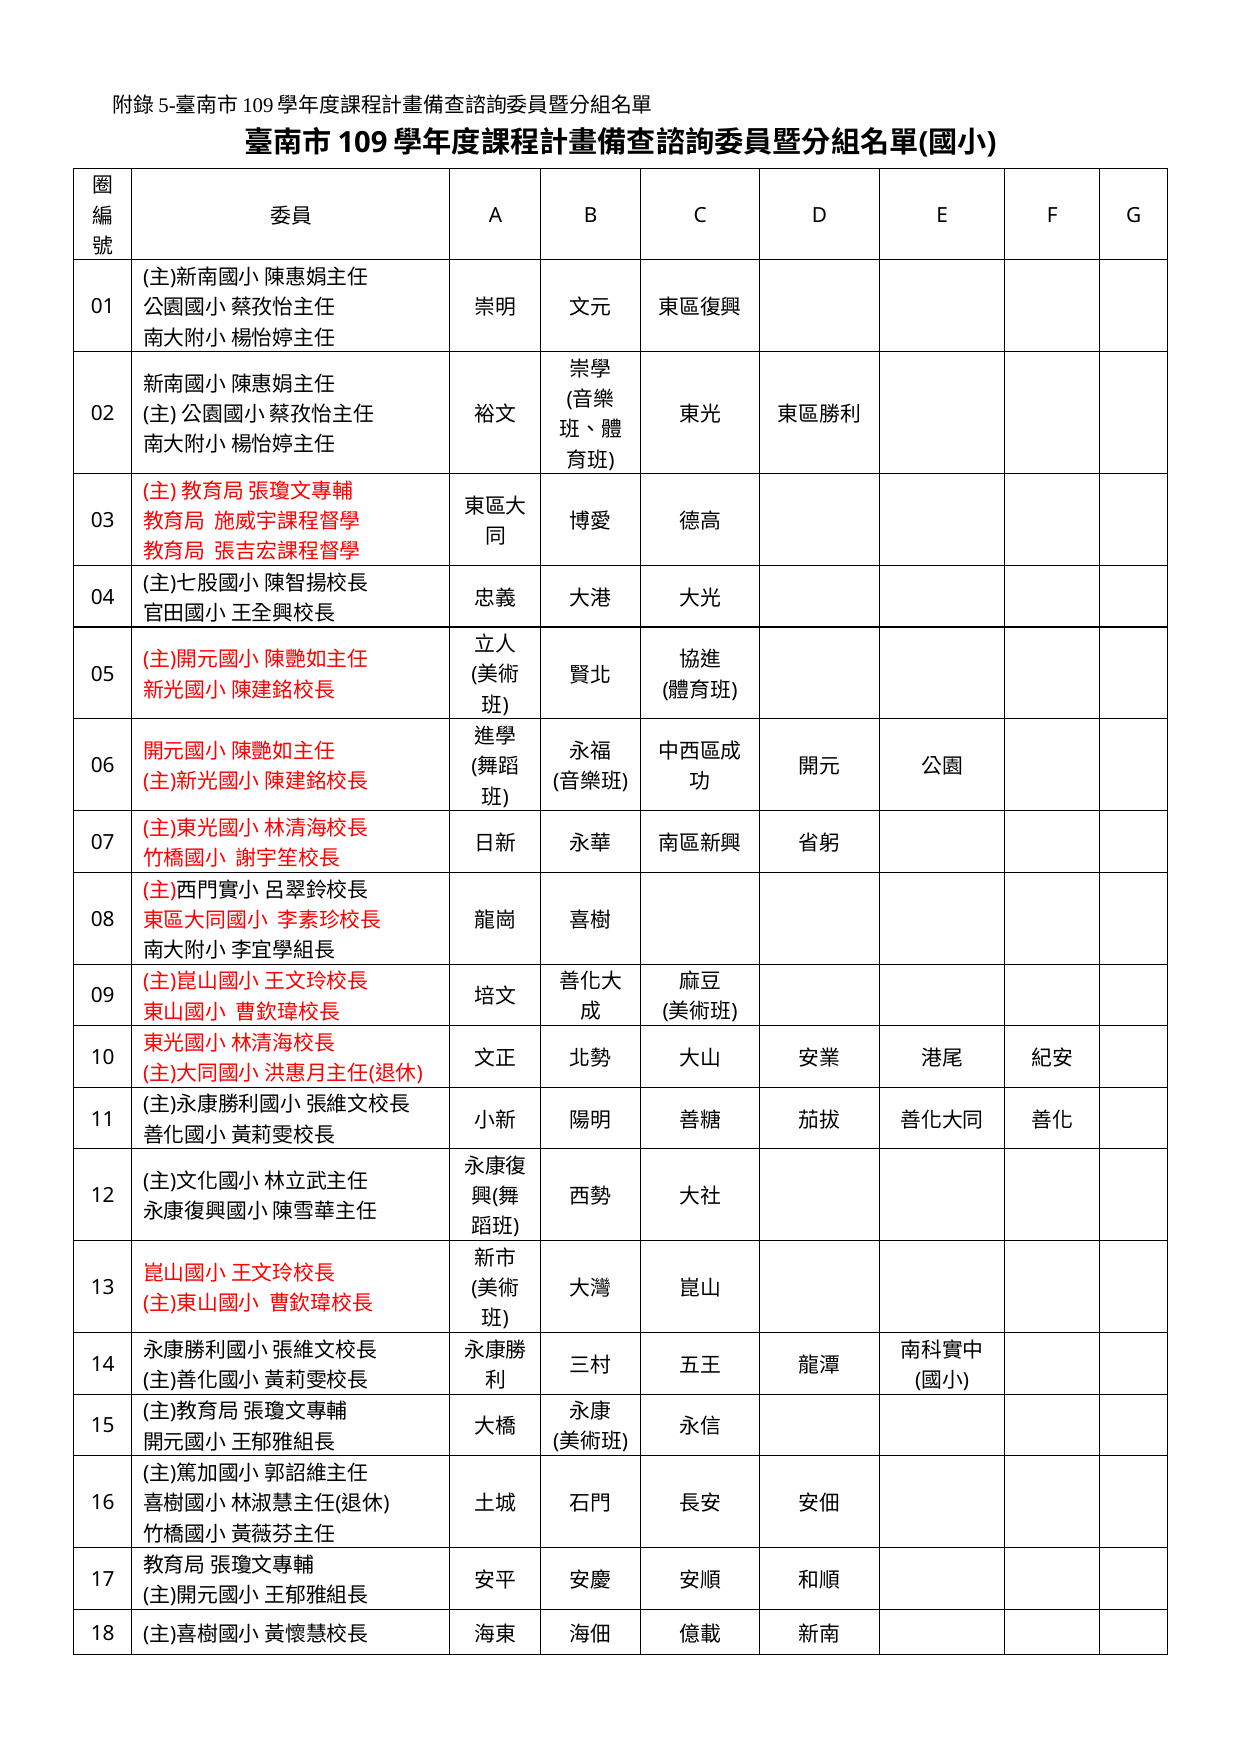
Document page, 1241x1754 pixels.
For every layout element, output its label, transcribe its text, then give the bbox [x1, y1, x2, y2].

table_cell 北勢 [541, 1026, 640, 1087]
table_cell 新南 [760, 1610, 879, 1654]
table_cell 五王 [641, 1333, 759, 1393]
table_cell 安業 [760, 1026, 879, 1087]
table_cell 永康勝利國小 張維文校長 (主)善化國小 黃莉雯校長 [132, 1333, 449, 1393]
table_header B [541, 169, 640, 259]
table_header 圈 編號 [74, 169, 131, 259]
table_cell [760, 965, 879, 1025]
table_cell 陽明 [541, 1088, 640, 1148]
table_cell [641, 873, 759, 963]
table_cell [760, 566, 879, 626]
table_header 委員 [132, 169, 449, 259]
table_cell (主)開元國小 陳艷如主任 新光國小 陳建銘校長 [132, 628, 449, 718]
table_cell [1100, 1548, 1167, 1608]
table_cell 17 [74, 1548, 131, 1608]
table_cell [880, 566, 1004, 626]
table_cell 16 [74, 1456, 131, 1547]
text 臺南市109學年度課程計畫備查諮詢委員暨分組名單(國小) [112, 119, 1128, 161]
table_cell 南科實中 (國小) [880, 1333, 1004, 1393]
table_cell 12 [74, 1149, 131, 1240]
table_cell 南區新興 [641, 811, 759, 872]
table_cell [880, 474, 1004, 565]
table_cell 東區復興 [641, 260, 759, 351]
table_cell 開元 [760, 719, 879, 810]
table_cell 茄拔 [760, 1088, 879, 1148]
table_cell 18 [74, 1610, 131, 1654]
table_cell 14 [74, 1333, 131, 1393]
table_cell [880, 352, 1004, 473]
table_cell [1005, 352, 1099, 473]
table_cell 大光 [641, 566, 759, 626]
table_cell [880, 1610, 1004, 1654]
table_cell [1100, 1088, 1167, 1148]
table_cell 永華 [541, 811, 640, 872]
table_cell 07 [74, 811, 131, 872]
table_cell 安慶 [541, 1548, 640, 1608]
table_cell 安佃 [760, 1456, 879, 1547]
table_cell 進學 (舞蹈班) [450, 719, 540, 810]
table_cell [1100, 1610, 1167, 1654]
table_cell 安順 [641, 1548, 759, 1608]
table_cell [1100, 1395, 1167, 1455]
table_cell [1005, 474, 1099, 565]
table_cell 08 [74, 873, 131, 963]
table_cell 和順 [760, 1548, 879, 1608]
table_cell [1005, 1333, 1099, 1393]
table_cell 大社 [641, 1149, 759, 1240]
table_cell 大橋 [450, 1395, 540, 1455]
table_cell 立人 (美術班) [450, 628, 540, 718]
table_cell 永康勝利 [450, 1333, 540, 1393]
table_cell [1005, 719, 1099, 810]
table_cell 大港 [541, 566, 640, 626]
table_cell [1100, 1456, 1167, 1547]
table_cell [1005, 1456, 1099, 1547]
table_cell [1100, 1333, 1167, 1393]
table_cell [1005, 1395, 1099, 1455]
table_cell (主)七股國小 陳智揚校長 官田國小 王全興校長 [132, 566, 449, 626]
table_cell 09 [74, 965, 131, 1025]
table_cell 億載 [641, 1610, 759, 1654]
table_cell 日新 [450, 811, 540, 872]
table_cell 03 [74, 474, 131, 565]
table_cell [1100, 260, 1167, 351]
table_cell 文正 [450, 1026, 540, 1087]
table_cell [880, 1395, 1004, 1455]
table_cell 協進 (體育班) [641, 628, 759, 718]
table_cell [880, 260, 1004, 351]
table_cell [1005, 965, 1099, 1025]
table_cell 紀安 [1005, 1026, 1099, 1087]
table_cell 大山 [641, 1026, 759, 1087]
table_cell 13 [74, 1241, 131, 1332]
table_cell [1100, 1241, 1167, 1332]
table_cell [880, 1149, 1004, 1240]
table_cell 三村 [541, 1333, 640, 1393]
table_cell (主)東光國小 林清海校長 竹橋國小 謝宇笙校長 [132, 811, 449, 872]
table_cell [880, 1456, 1004, 1547]
table_cell 土城 [450, 1456, 540, 1547]
table_cell [1005, 260, 1099, 351]
table_cell (主)教育局 張瓊文專輔 開元國小 王郁雅組長 [132, 1395, 449, 1455]
table_cell 海佃 [541, 1610, 640, 1654]
table_cell 安平 [450, 1548, 540, 1608]
table_cell [1100, 352, 1167, 473]
table_cell 教育局 張瓊文專輔 (主)開元國小 王郁雅組長 [132, 1548, 449, 1608]
table_cell 德高 [641, 474, 759, 565]
table_cell [760, 474, 879, 565]
table_cell 開元國小 陳艷如主任 (主)新光國小 陳建銘校長 [132, 719, 449, 810]
table_cell 崑山 [641, 1241, 759, 1332]
table_cell 龍潭 [760, 1333, 879, 1393]
table_cell 15 [74, 1395, 131, 1455]
table_header E [880, 169, 1004, 259]
table_cell [1005, 1548, 1099, 1608]
table_cell [880, 965, 1004, 1025]
table_cell 崇明 [450, 260, 540, 351]
table_cell 崑山國小 王文玲校長 (主)東山國小 曹欽瑋校長 [132, 1241, 449, 1332]
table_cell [132, 1610, 449, 1654]
table_cell 喜樹 [541, 873, 640, 963]
table_cell 博愛 [541, 474, 640, 565]
table_cell 西勢 [541, 1149, 640, 1240]
table_cell 04 [74, 566, 131, 626]
table_header A [450, 169, 540, 259]
table_cell 中西區成功 [641, 719, 759, 810]
table_cell (主) 教育局 張瓊文專輔 教育局 施威宇課程督學 教育局 張吉宏課程督學 [132, 474, 449, 565]
table_cell 善糖 [641, 1088, 759, 1148]
table_cell 石門 [541, 1456, 640, 1547]
table_cell [1100, 1149, 1167, 1240]
table_cell [760, 1241, 879, 1332]
table_cell 東光國小 林清海校長 (主)大同國小 洪惠月主任(退休) [132, 1026, 449, 1087]
table_cell [1005, 811, 1099, 872]
table_cell [880, 811, 1004, 872]
table_cell [1100, 719, 1167, 810]
table_cell (主)西門實小 呂翠鈴校長 東區大同國小 李素珍校長 南大附小 李宜學組長 [132, 873, 449, 963]
table_header C [641, 169, 759, 259]
table_cell [1100, 474, 1167, 565]
table_cell [760, 1149, 879, 1240]
table_cell 05 [74, 628, 131, 718]
table_cell 10 [74, 1026, 131, 1087]
table_cell 裕文 [450, 352, 540, 473]
table_cell 11 [74, 1088, 131, 1148]
table_cell 大灣 [541, 1241, 640, 1332]
table_header F [1005, 169, 1099, 259]
table_cell [1005, 1610, 1099, 1654]
table_cell 麻豆 (美術班) [641, 965, 759, 1025]
table_cell [760, 1395, 879, 1455]
table_cell 02 [74, 352, 131, 473]
table_cell 永康復興(舞蹈班) [450, 1149, 540, 1240]
table_cell 善化大成 [541, 965, 640, 1025]
table_cell 新市 (美術班) [450, 1241, 540, 1332]
table_cell (主)篤加國小 郭詔維主任 喜樹國小 林淑慧主任(退休) 竹橋國小 黃薇芬主任 [132, 1456, 449, 1547]
table_cell 賢北 [541, 628, 640, 718]
table_cell 培文 [450, 965, 540, 1025]
table_cell [760, 873, 879, 963]
table_cell (主)永康勝利國小 張維文校長 善化國小 黃莉雯校長 [132, 1088, 449, 1148]
table_cell 省躬 [760, 811, 879, 872]
table_cell 永康 (美術班) [541, 1395, 640, 1455]
table_cell 新南國小 陳惠娟主任 (主) 公園國小 蔡孜怡主任 南大附小 楊怡婷主任 [132, 352, 449, 473]
table_cell 永福 (音樂班) [541, 719, 640, 810]
table_cell 善化 [1005, 1088, 1099, 1148]
table_cell [1005, 1149, 1099, 1240]
table_cell 文元 [541, 260, 640, 351]
table_cell 公園 [880, 719, 1004, 810]
table_cell 龍崗 [450, 873, 540, 963]
table_cell [760, 628, 879, 718]
table_cell 善化大同 [880, 1088, 1004, 1148]
table_cell (主)文化國小 林立武主任 永康復興國小 陳雪華主任 [132, 1149, 449, 1240]
table_cell [1100, 1026, 1167, 1087]
table_cell [1100, 566, 1167, 626]
table_cell 忠義 [450, 566, 540, 626]
table_cell [880, 1548, 1004, 1608]
table_cell [1100, 873, 1167, 963]
table_cell [880, 628, 1004, 718]
table_cell [1100, 628, 1167, 718]
table_cell [1100, 965, 1167, 1025]
table_cell [1100, 811, 1167, 872]
table_cell 東光 [641, 352, 759, 473]
table_cell 港尾 [880, 1026, 1004, 1087]
table_cell [1005, 1241, 1099, 1332]
table_cell [1005, 566, 1099, 626]
table_cell 東區大同 [450, 474, 540, 565]
table_header G [1100, 169, 1167, 259]
table_header D [760, 169, 879, 259]
table_cell [760, 260, 879, 351]
table_cell (主)崑山國小 王文玲校長 東山國小 曹欽瑋校長 [132, 965, 449, 1025]
table_cell 永信 [641, 1395, 759, 1455]
table_cell 01 [74, 260, 131, 351]
table_cell [880, 873, 1004, 963]
table_cell [880, 1241, 1004, 1332]
table_cell [1005, 873, 1099, 963]
table_cell 崇學 (音樂班、體育班) [541, 352, 640, 473]
table_cell (主)新南國小 陳惠娟主任 公園國小 蔡孜怡主任 南大附小 楊怡婷主任 [132, 260, 449, 351]
table_cell 東區勝利 [760, 352, 879, 473]
table_cell 06 [74, 719, 131, 810]
table_cell 海東 [450, 1610, 540, 1654]
table_cell [1005, 628, 1099, 718]
table_cell 長安 [641, 1456, 759, 1547]
table_cell 小新 [450, 1088, 540, 1148]
